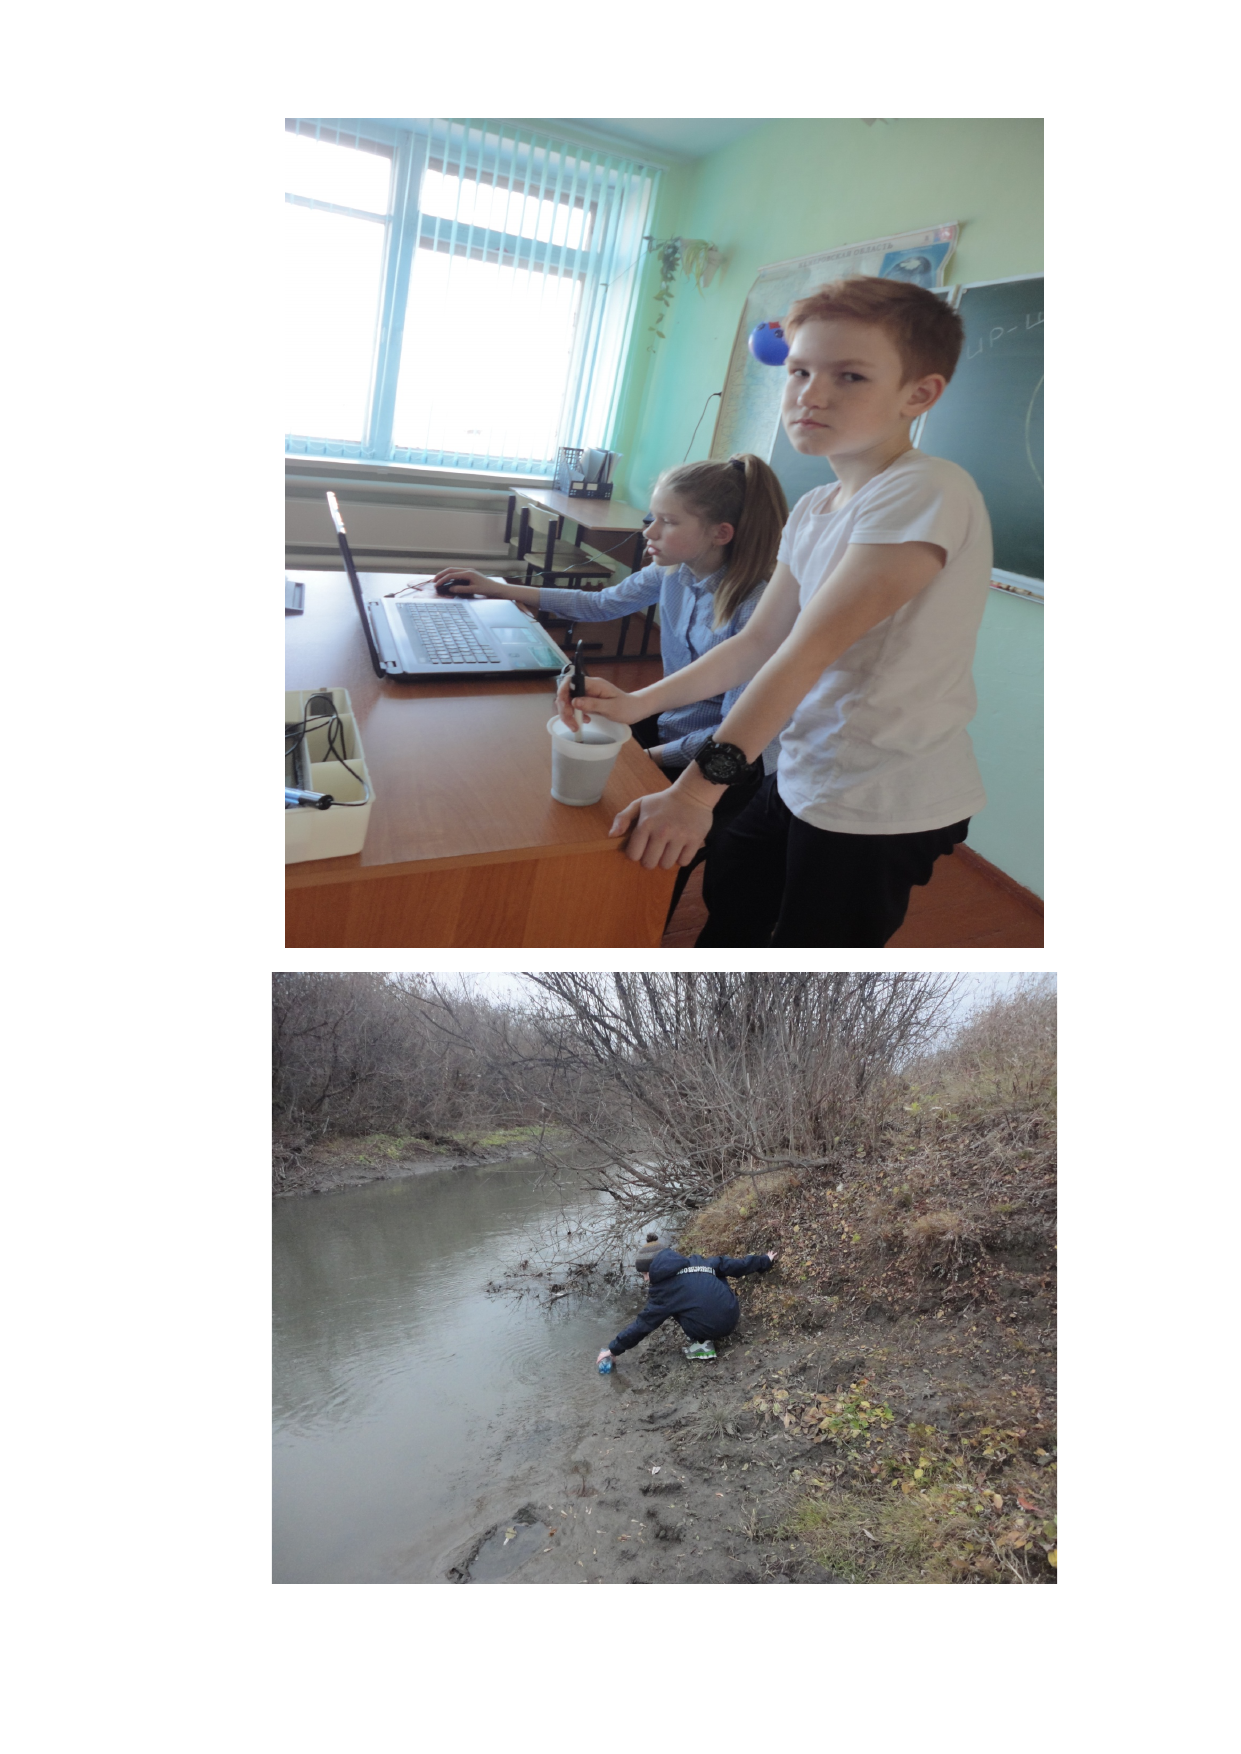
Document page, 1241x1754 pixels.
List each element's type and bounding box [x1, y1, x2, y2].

picture [285, 118, 1044, 948]
picture [271, 972, 1058, 1584]
